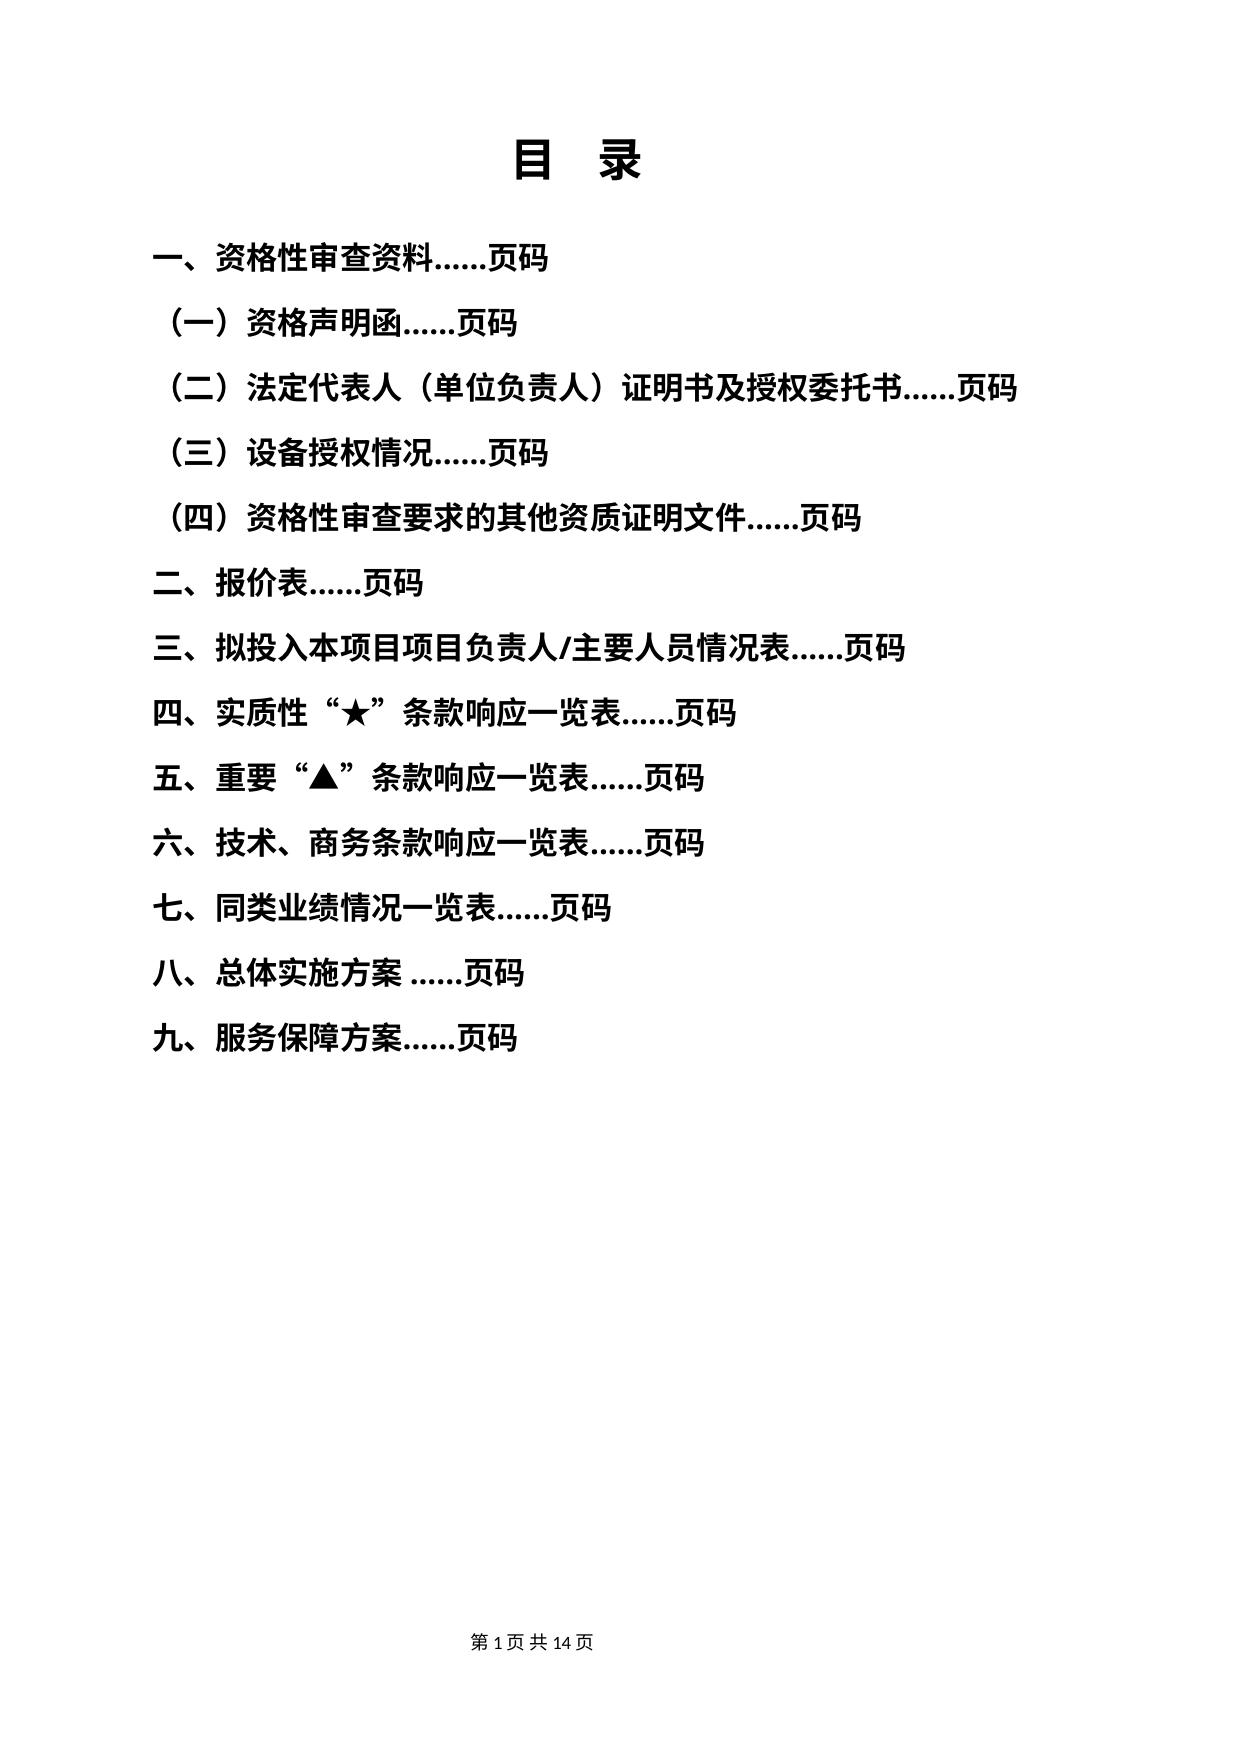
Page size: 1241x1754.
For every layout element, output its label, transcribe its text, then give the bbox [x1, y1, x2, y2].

list 资格声明函......页码 [152, 288, 1088, 353]
list 实质性“★”条款响应一览表......页码 [152, 678, 1088, 743]
subtitle 目 录 [152, 124, 1000, 190]
list 拟投入本项目项目负责人/主要人员情况表......页码 [152, 613, 1088, 678]
list 报价表......页码 [152, 548, 1000, 613]
list 法定代表人（单位负责人）证明书及授权委托书......页码 [152, 353, 1088, 418]
list 资格性审查要求的其他资质证明文件......页码 [152, 483, 1088, 548]
list 服务保障方案......页码 [152, 1003, 1088, 1068]
list 重要“▲”条款响应一览表......页码 [152, 743, 1088, 808]
list 同类业绩情况一览表......页码 [152, 873, 1088, 938]
list 总体实施方案 ......页码 [152, 938, 1088, 1003]
list 技术、商务条款响应一览表......页码 [152, 808, 1088, 873]
list 资格性审查资料......页码 [152, 223, 1088, 288]
list 设备授权情况......页码 [152, 418, 1088, 483]
